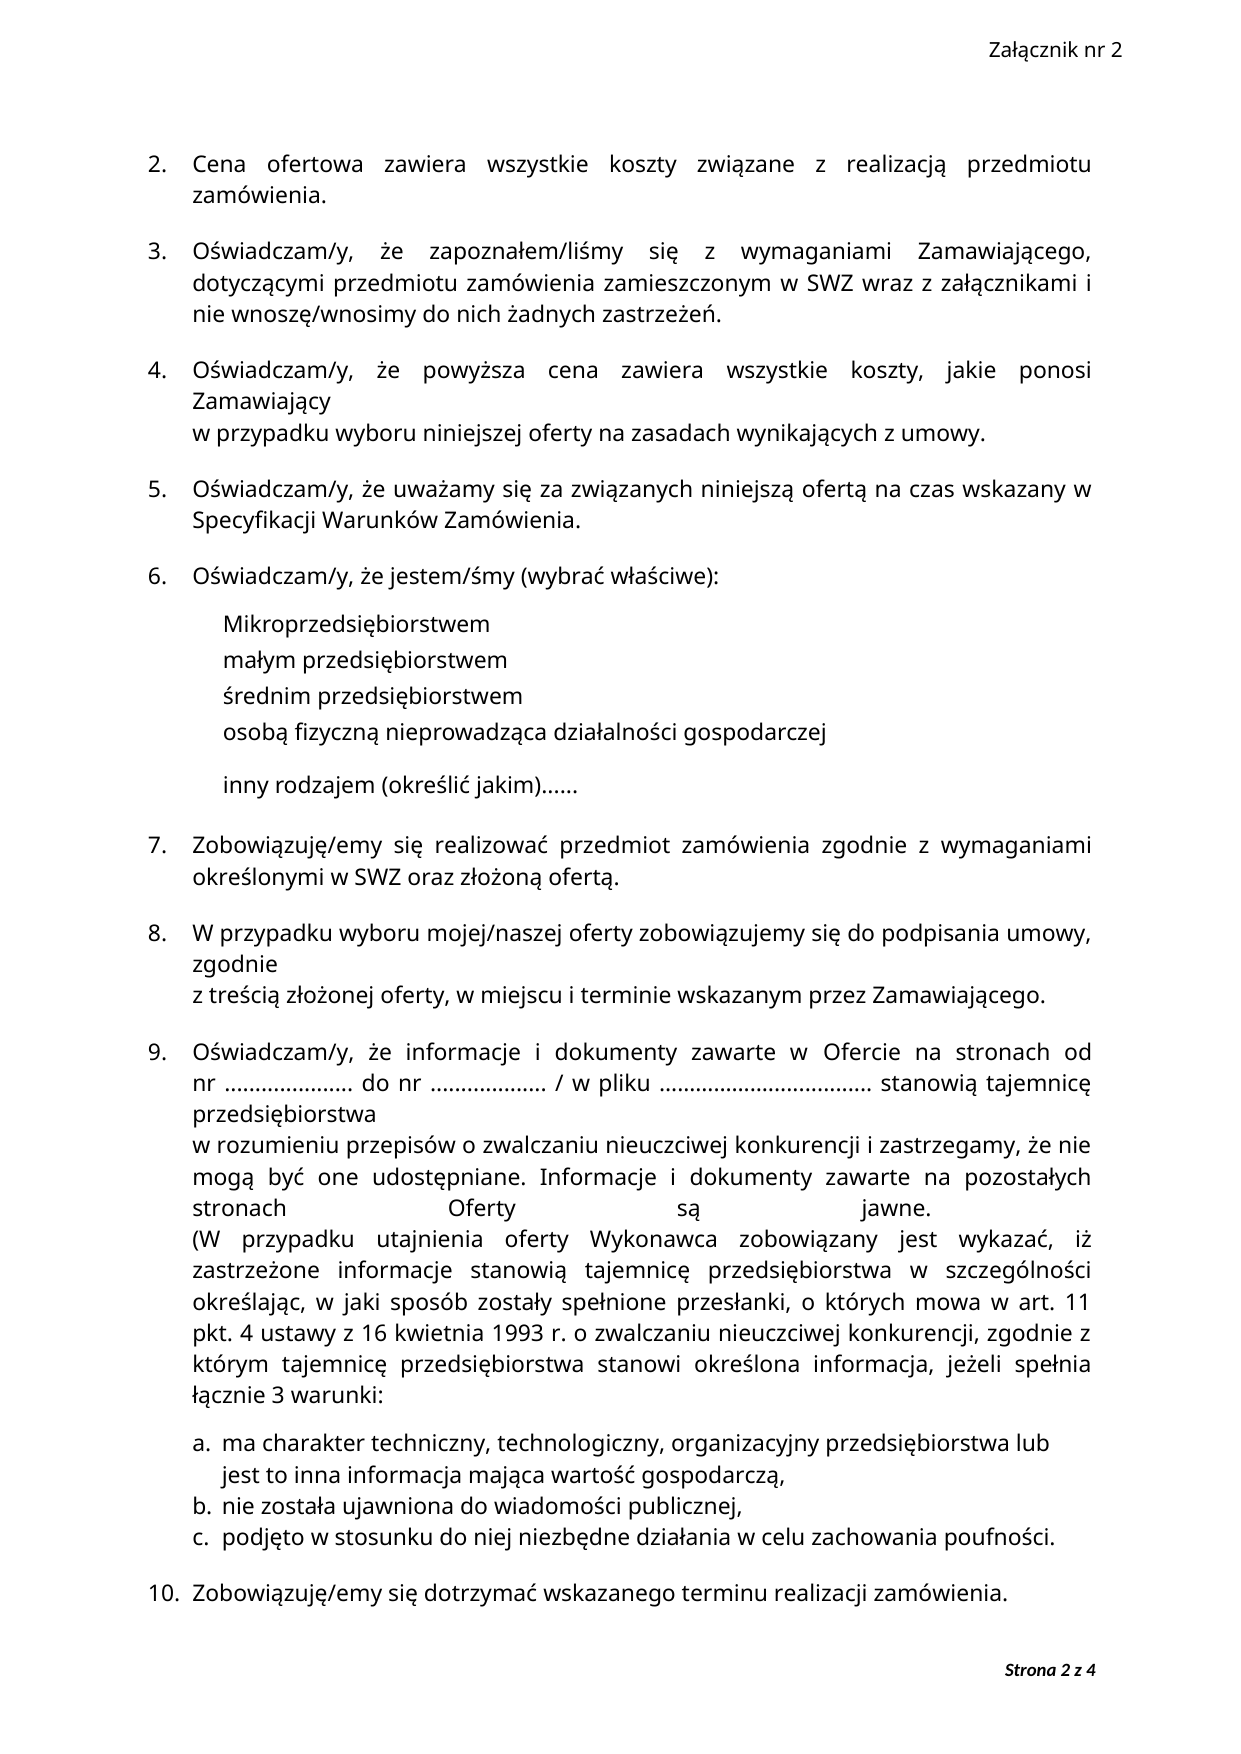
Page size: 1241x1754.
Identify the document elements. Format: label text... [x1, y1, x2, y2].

list Mikroprzedsiębiorstwem [185, 608, 1092, 639]
list Oświadczam/y, że powyższa cena zawiera wszystkie koszty, jakie ponosi Zamawiający w przypadku wyboru niniejszej oferty na zasadach wynikających z umowy. [148, 354, 1092, 448]
list osobą fizyczną nieprowadząca działalności gospodarczej [185, 716, 1092, 747]
list średnim przedsiębiorstwem [185, 680, 1092, 711]
list Zobowiązuję/emy się dotrzymać wskazanego terminu realizacji zamówienia. [148, 1577, 1092, 1609]
list inny rodzajem (określić jakim)...... [185, 768, 1092, 800]
list Zobowiązuję/emy się realizować przedmiot zamówienia zgodnie z wymaganiami określonymi w SWZ oraz złożoną ofertą. [148, 829, 1092, 892]
list podjęto w stosunku do niej niezbędne działania w celu zachowania poufności. [192, 1521, 1092, 1552]
list ma charakter techniczny, technologiczny, organizacyjny przedsiębiorstwa lub jest to inna informacja mająca wartość gospodarczą, [192, 1427, 1092, 1490]
list nie została ujawniona do wiadomości publicznej, [192, 1490, 1092, 1521]
list małym przedsiębiorstwem [185, 644, 1092, 675]
list Oświadczam/y, że informacje i dokumenty zawarte w Ofercie na stronach od nr ..................... do nr ................... / w pliku ………………................. stanowią tajemnicę przedsiębiorstwa w rozumieniu przepisów o zwalczaniu nieuczciwej konkurencji i zastrzegamy, że nie mogą być one udostępniane. Informacje i dokumenty zawarte na pozostałych stronach Oferty są jawne. (W przypadku utajnienia oferty Wykonawca zobowiązany jest wykazać, iż zastrzeżone informacje stanowią tajemnicę przedsiębiorstwa w szczególności określając, w jaki sposób zostały spełnione przesłanki, o których mowa w art. 11 pkt. 4 ustawy z 16 kwietnia 1993 r. o zwalczaniu nieuczciwej konkurencji, zgodnie z którym tajemnicę przedsiębiorstwa stanowi określona informacja, jeżeli spełnia łącznie 3 warunki: [148, 1036, 1092, 1411]
list Cena ofertowa zawiera wszystkie koszty związane z realizacją przedmiotu zamówienia. [148, 148, 1092, 210]
list W przypadku wyboru mojej/naszej oferty zobowiązujemy się do podpisania umowy, zgodnie z treścią złożonej oferty, w miejscu i terminie wskazanym przez Zamawiającego. [148, 917, 1092, 1011]
list Oświadczam/y, że jestem/śmy (wybrać właściwe): [148, 560, 1092, 591]
list Oświadczam/y, że uważamy się za związanych niniejszą ofertą na czas wskazany w Specyfikacji Warunków Zamówienia. [148, 473, 1092, 535]
list Oświadczam/y, że zapoznałem/liśmy się z wymaganiami Zamawiającego, dotyczącymi przedmiotu zamówienia zamieszczonym w SWZ wraz z załącznikami i nie wnoszę/wnosimy do nich żadnych zastrzeżeń. [148, 235, 1092, 329]
